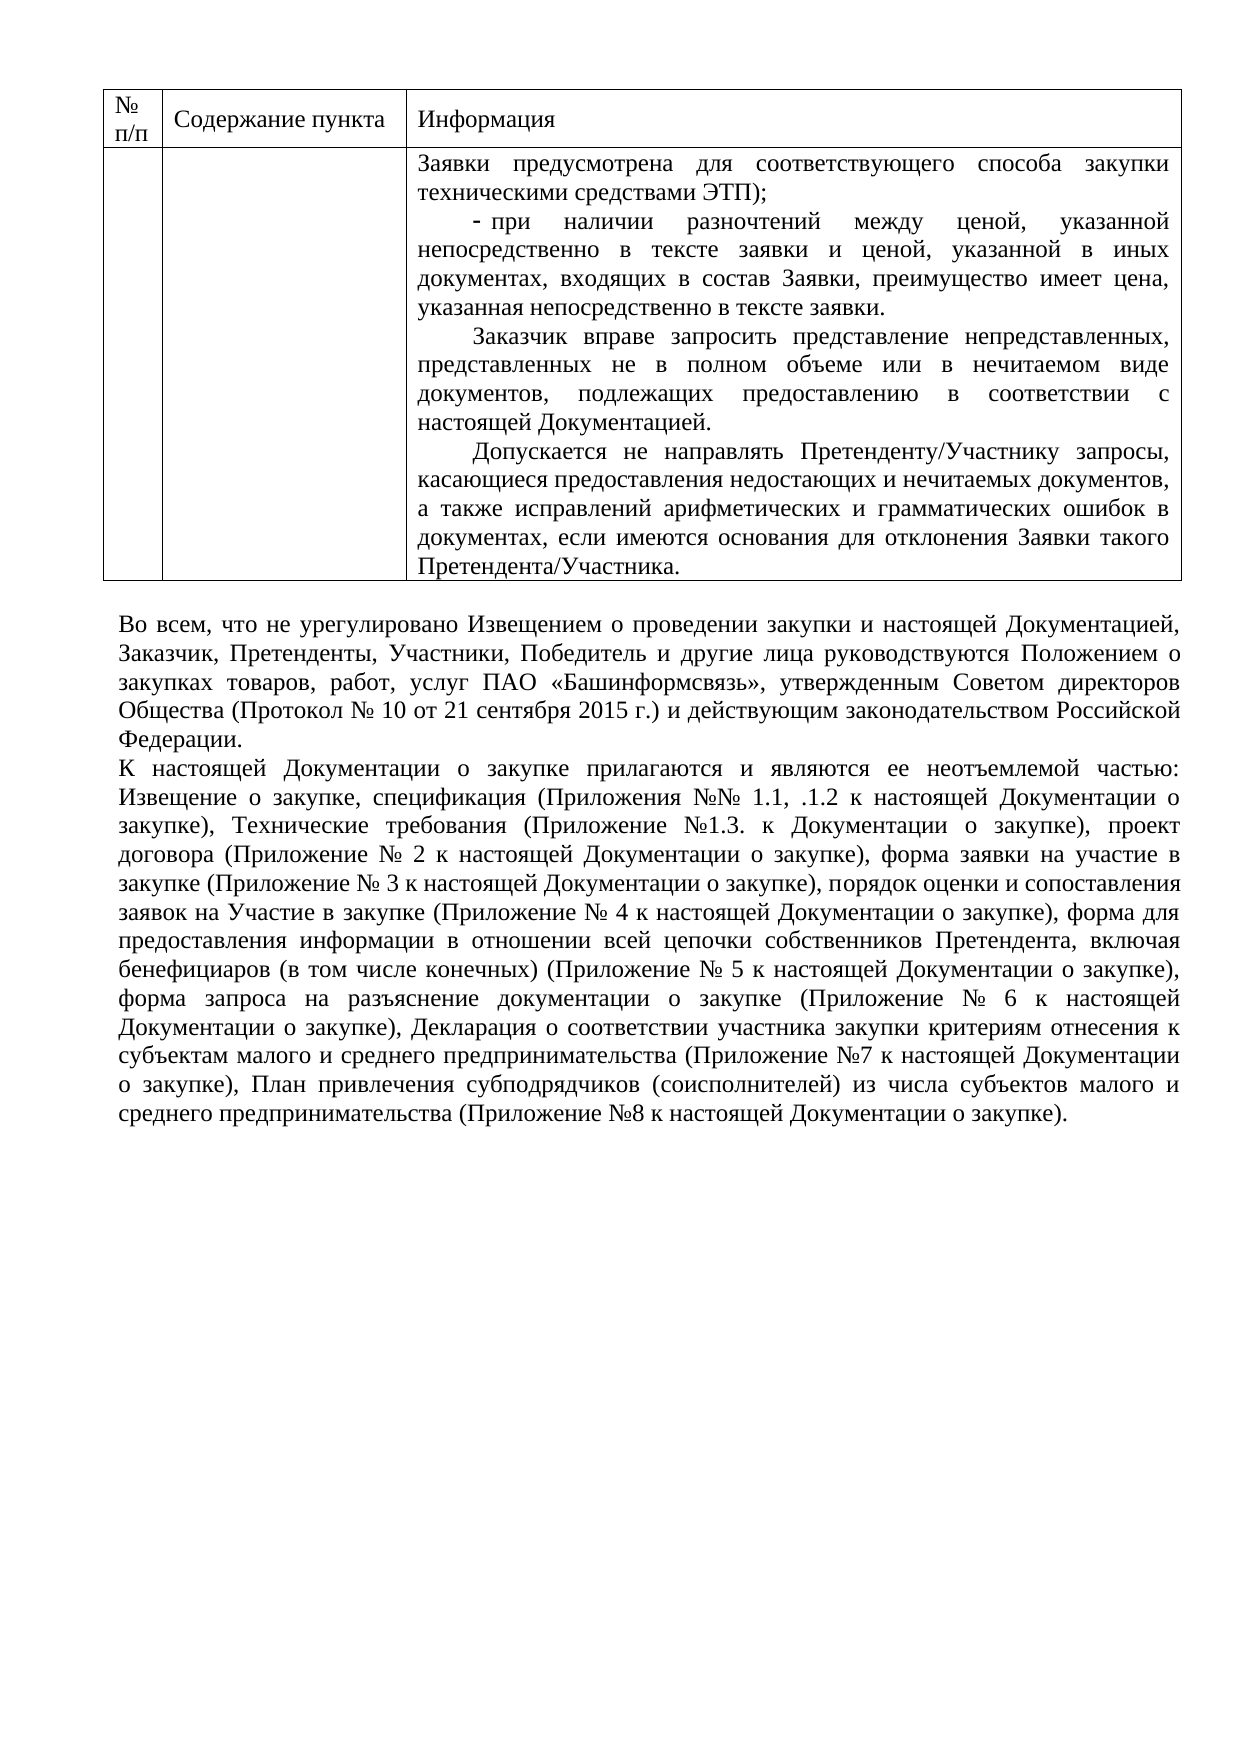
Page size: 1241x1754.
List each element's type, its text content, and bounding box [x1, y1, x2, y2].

table_header № п/п [104, 90, 162, 147]
text К настоящей Документации о закупке прилагаются и являются ее неотъемлемой частью: Извещение о закупке, спецификация (Приложения №№ 1.1, .1.2 к настоящей Документации о закупке), Технические требования (Приложение №1.3. к Документации о закупке), проект договора (Приложение № 2 к настоящей Документации о закупке), форма заявки на участие в закупке (Приложение № 3 к настоящей Документации о закупке), порядок оценки и сопоставления заявок на Участие в закупке (Приложение № 4 к настоящей Документации о закупке), форма для предоставления информации в отношении всей цепочки собственников Претендента, включая бенефициаров (в том числе конечных) (Приложение № 5 к настоящей Документации о закупке), форма запроса на разъяснение документации о закупке (Приложение № 6 к настоящей Документации о закупке), Декларация о соответствии участника закупки критериям отнесения к субъектам малого и среднего предпринимательства (Приложение №7 к настоящей Документации о закупке), План привлечения субподрядчиков (соисполнителей) из числа субъектов малого и среднего предпринимательства (Приложение №8 к настоящей Документации о закупке). [118, 753, 1181, 1127]
text Во всем, что не урегулировано Извещением о проведении закупки и настоящей Документацией, Заказчик, Претенденты, Участники, Победитель и другие лица руководствуются Положением о закупках товаров, работ, услуг ПАО «Башинформсвязь», утвержденным Советом директоров Общества (Протокол № 10 от 21 сентября 2015 г.) и действующим законодательством Российской Федерации. [118, 609, 1181, 753]
table_header Содержание пункта [163, 90, 406, 147]
table_cell [104, 148, 162, 579]
table_header Информация [407, 90, 1181, 147]
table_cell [407, 148, 1181, 579]
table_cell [163, 148, 406, 579]
